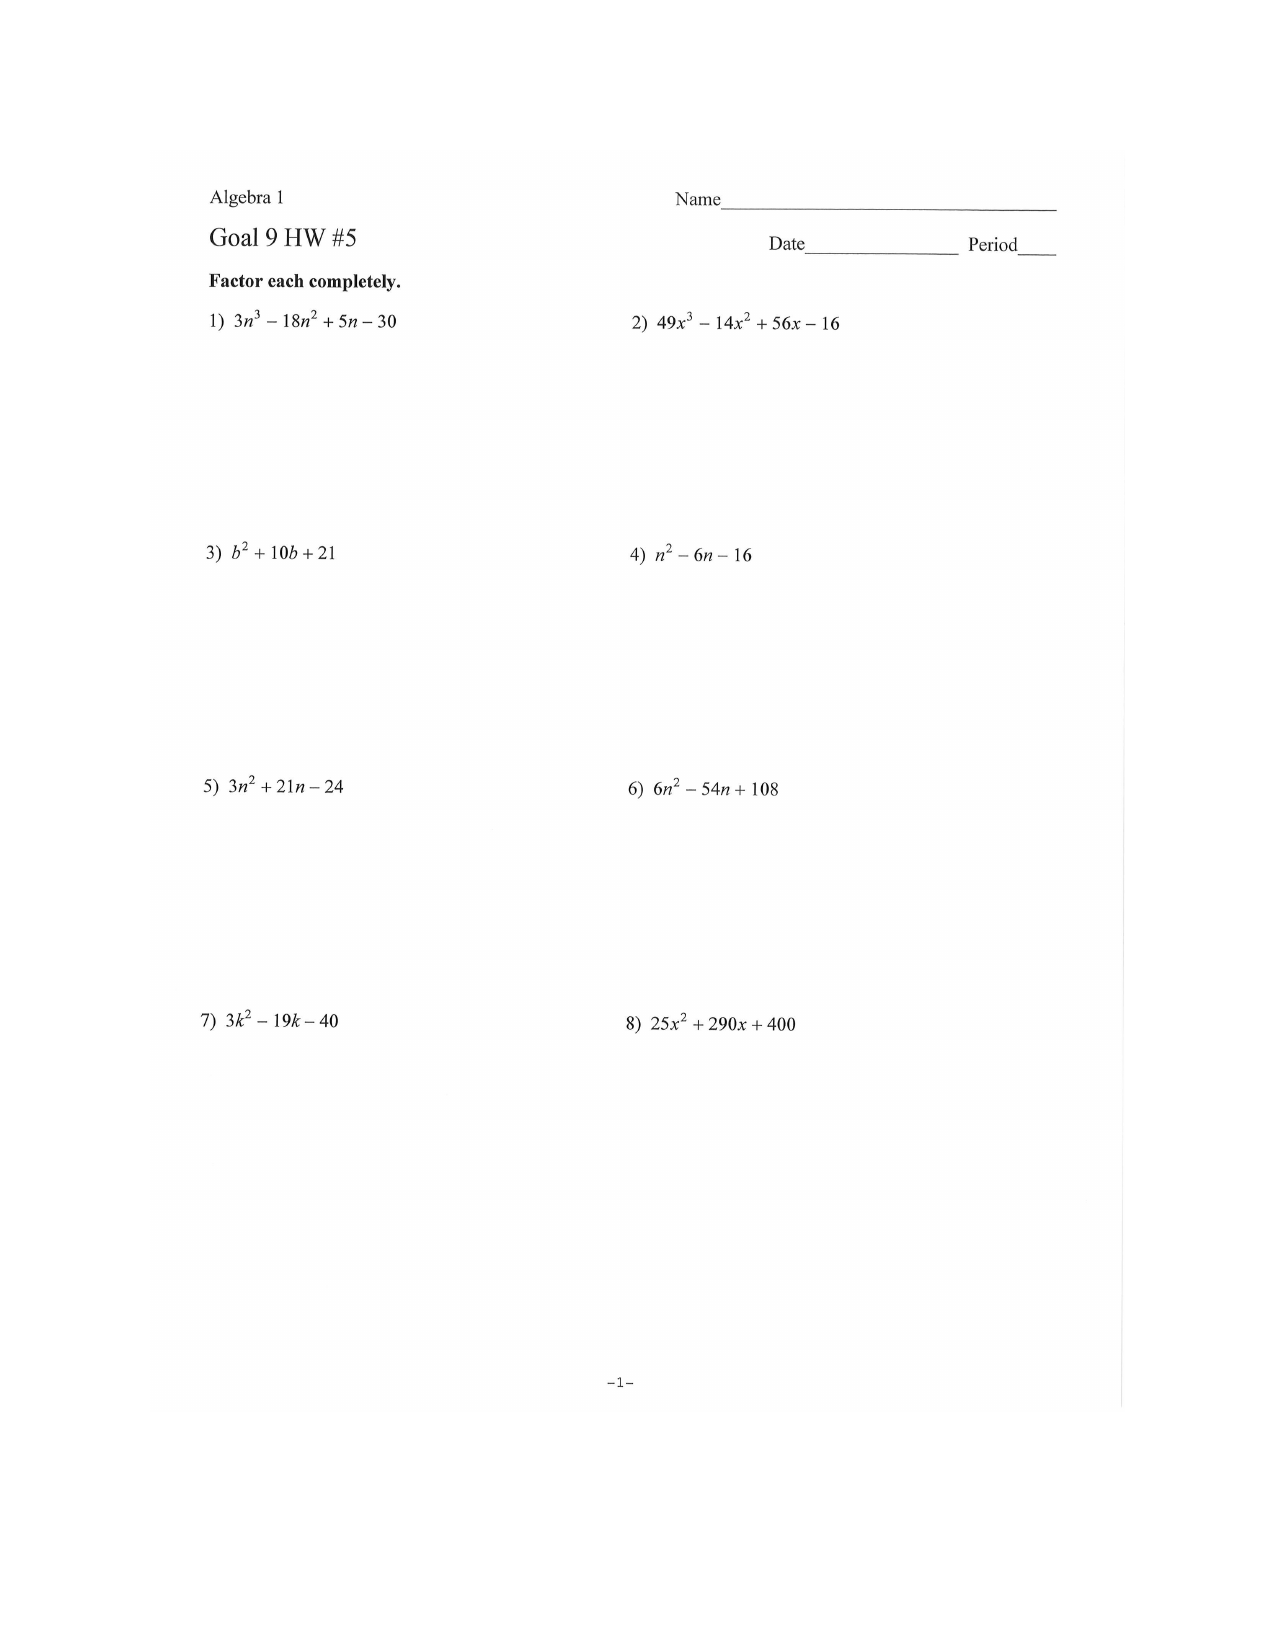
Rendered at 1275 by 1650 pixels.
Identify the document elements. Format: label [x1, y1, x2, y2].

picture [150, 150, 1125, 1412]
